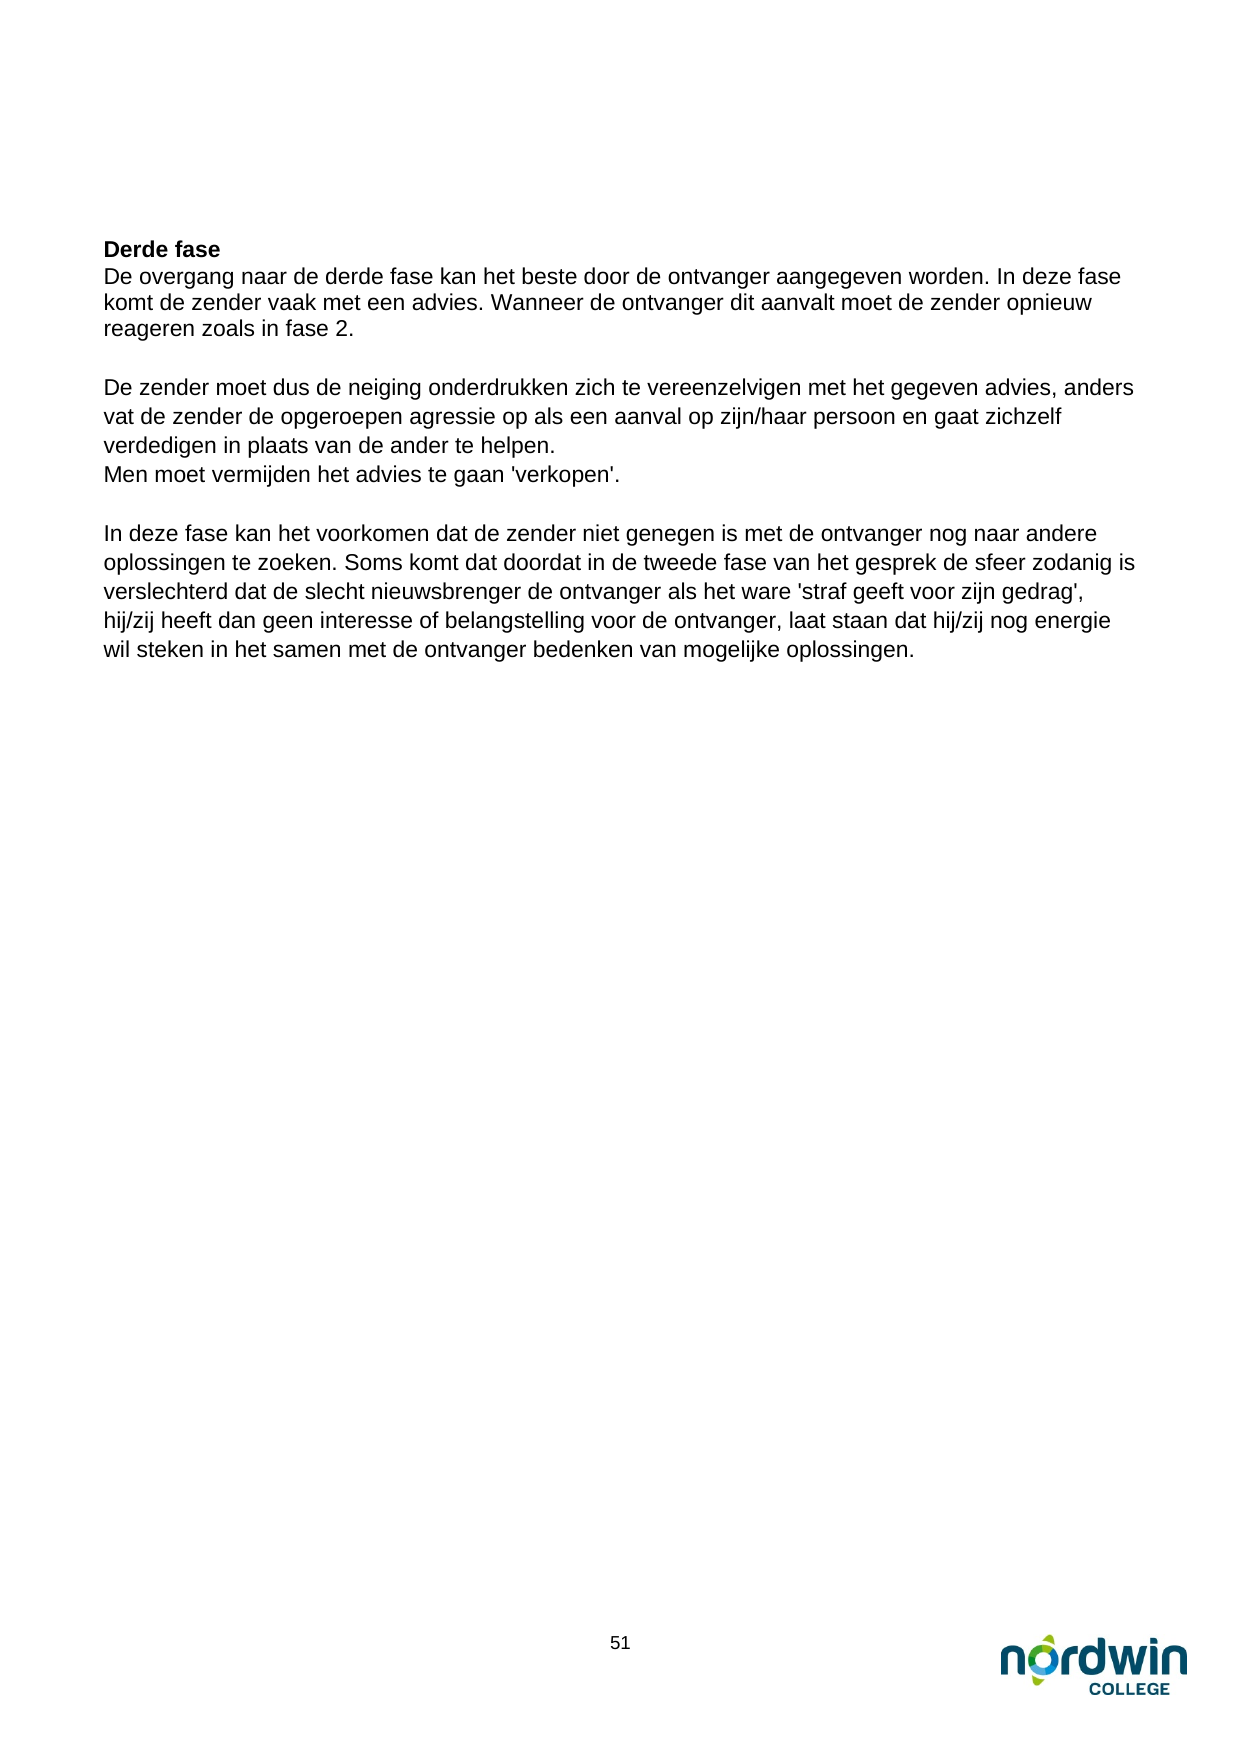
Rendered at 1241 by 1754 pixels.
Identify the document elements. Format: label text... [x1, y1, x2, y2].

text In deze fase kan het voorkomen dat de zender niet genegen is met de ontvanger nog naar andere oplossingen te zoeken. Soms komt dat doordat in de tweede fase van het gesprek de sfeer zodanig is verslechterd dat de slecht nieuwsbrenger de ontvanger als het ware 'straf geeft voor zijn gedrag', hij/zij heeft dan geen interesse of belangstelling voor de ontvanger, laat staan dat hij/zij nog energie wil steken in het samen met de ontvanger bedenken van mogelijke oplossingen. [103, 517, 1137, 662]
picture [1001, 1634, 1187, 1695]
text Derde fase De overgang naar de derde fase kan het beste door de ontvanger aangegeven worden. In deze fase komt de zender vaak met een advies. Wanneer de ontvanger dit aanvalt moet de zender opnieuw reageren zoals in fase 2. [103, 236, 1137, 342]
text De zender moet dus de neiging onderdrukken zich te vereenzelvigen met het gegeven advies, anders vat de zender de opgeroepen agressie op als een aanval op zijn/haar persoon en gaat zichzelf verdedigen in plaats van de ander te helpen. [103, 371, 1137, 458]
text Men moet vermijden het advies te gaan 'verkopen'. [103, 458, 1137, 487]
